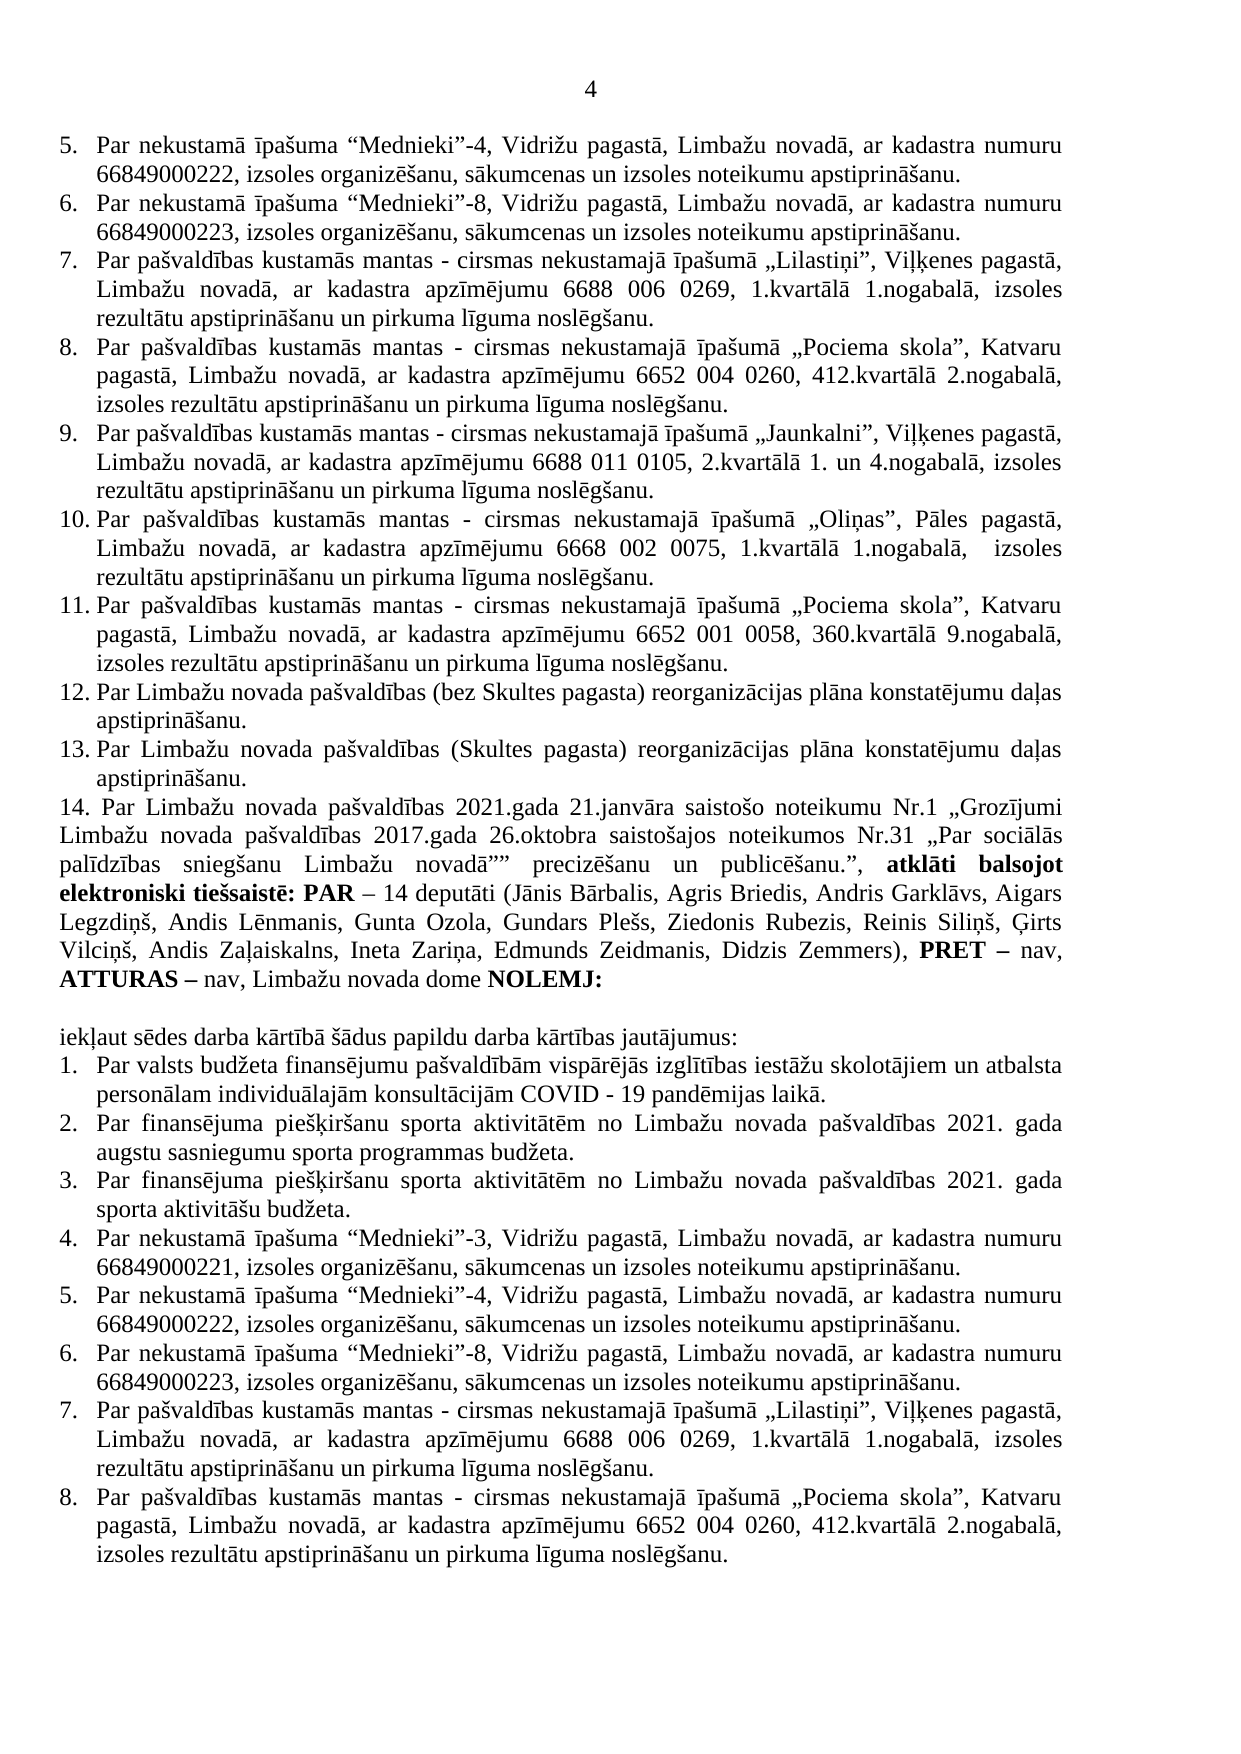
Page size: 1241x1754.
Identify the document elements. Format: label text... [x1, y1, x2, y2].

list Par Limbažu novada pašvaldības (bez Skultes pagasta) reorganizācijas plāna konstatējumu daļas apstiprināšanu. [59, 677, 1063, 734]
list Par pašvaldības kustamās mantas - cirsmas nekustamajā īpašumā „Pociema skola”, Katvaru pagastā, Limbažu novadā, ar kadastra apzīmējumu 6652 001 0058, 360.kvartālā 9.nogabalā, izsoles rezultātu apstiprināšanu un pirkuma līguma noslēgšanu. [59, 591, 1063, 677]
list Par nekustamā īpašuma “Mednieki”-4, Vidrižu pagastā, Limbažu novadā, ar kadastra numuru 66849000222, izsoles organizēšanu, sākumcenas un izsoles noteikumu apstiprināšanu. [59, 131, 1063, 188]
list Par pašvaldības kustamās mantas - cirsmas nekustamajā īpašumā „Oliņas”, Pāles pagastā, Limbažu novadā, ar kadastra apzīmējumu 6668 002 0075, 1.kvartālā 1.nogabalā, izsoles rezultātu apstiprināšanu un pirkuma līguma noslēgšanu. [59, 504, 1063, 591]
text iekļaut sēdes darba kārtībā šādus papildu darba kārtības jautājumus: [59, 1022, 1063, 1051]
list Par nekustamā īpašuma “Mednieki”-8, Vidrižu pagastā, Limbažu novadā, ar kadastra numuru 66849000223, izsoles organizēšanu, sākumcenas un izsoles noteikumu apstiprināšanu. [59, 1338, 1063, 1396]
list Par Limbažu novada pašvaldības (Skultes pagasta) reorganizācijas plāna konstatējumu daļas apstiprināšanu. [59, 734, 1063, 792]
list Par nekustamā īpašuma “Mednieki”-8, Vidrižu pagastā, Limbažu novadā, ar kadastra numuru 66849000223, izsoles organizēšanu, sākumcenas un izsoles noteikumu apstiprināšanu. [59, 188, 1063, 246]
list Par pašvaldības kustamās mantas - cirsmas nekustamajā īpašumā „Jaunkalni”, Viļķenes pagastā, Limbažu novadā, ar kadastra apzīmējumu 6688 011 0105, 2.kvartālā 1. un 4.nogabalā, izsoles rezultātu apstiprināšanu un pirkuma līguma noslēgšanu. [59, 418, 1063, 504]
list Par valsts budžeta finansējumu pašvaldībām vispārējās izglītības iestāžu skolotājiem un atbalsta personālam individuālajām konsultācijām COVID - 19 pandēmijas laikā. [59, 1051, 1063, 1108]
list Par pašvaldības kustamās mantas - cirsmas nekustamajā īpašumā „Pociema skola”, Katvaru pagastā, Limbažu novadā, ar kadastra apzīmējumu 6652 004 0260, 412.kvartālā 2.nogabalā, izsoles rezultātu apstiprināšanu un pirkuma līguma noslēgšanu. [59, 1482, 1063, 1568]
list Par pašvaldības kustamās mantas - cirsmas nekustamajā īpašumā „Lilastiņi”, Viļķenes pagastā, Limbažu novadā, ar kadastra apzīmējumu 6688 006 0269, 1.kvartālā 1.nogabalā, izsoles rezultātu apstiprināšanu un pirkuma līguma noslēgšanu. [59, 1396, 1063, 1482]
list Par nekustamā īpašuma “Mednieki”-3, Vidrižu pagastā, Limbažu novadā, ar kadastra numuru 66849000221, izsoles organizēšanu, sākumcenas un izsoles noteikumu apstiprināšanu. [59, 1223, 1063, 1281]
list Par pašvaldības kustamās mantas - cirsmas nekustamajā īpašumā „Lilastiņi”, Viļķenes pagastā, Limbažu novadā, ar kadastra apzīmējumu 6688 006 0269, 1.kvartālā 1.nogabalā, izsoles rezultātu apstiprināšanu un pirkuma līguma noslēgšanu. [59, 246, 1063, 332]
list Par finansējuma piešķiršanu sporta aktivitātēm no Limbažu novada pašvaldības 2021. gada sporta aktivitāšu budžeta. [59, 1166, 1063, 1223]
list Par nekustamā īpašuma “Mednieki”-4, Vidrižu pagastā, Limbažu novadā, ar kadastra numuru 66849000222, izsoles organizēšanu, sākumcenas un izsoles noteikumu apstiprināšanu. [59, 1281, 1063, 1338]
text 14. Par Limbažu novada pašvaldības 2021.gada 21.janvāra saistošo noteikumu Nr.1 „Grozījumi Limbažu novada pašvaldības 2017.gada 26.oktobra saistošajos noteikumos Nr.31 „Par sociālās palīdzības sniegšanu Limbažu novadā”” precizēšanu un publicēšanu.”, atklāti balsojot elektroniski tiešsaistē: PAR – 14 deputāti (Jānis Bārbalis, Agris Briedis, Andris Garklāvs, Aigars Legzdiņš, Andis Lēnmanis, Gunta Ozola, Gundars Plešs, Ziedonis Rubezis, Reinis Siliņš, Ģirts Vilciņš, Andis Zaļaiskalns, Ineta Zariņa, Edmunds Zeidmanis, Didzis Zemmers), PRET – nav, ATTURAS – nav, Limbažu novada dome NOLEMJ: [59, 792, 1063, 993]
list Par pašvaldības kustamās mantas - cirsmas nekustamajā īpašumā „Pociema skola”, Katvaru pagastā, Limbažu novadā, ar kadastra apzīmējumu 6652 004 0260, 412.kvartālā 2.nogabalā, izsoles rezultātu apstiprināšanu un pirkuma līguma noslēgšanu. [59, 332, 1063, 418]
list Par finansējuma piešķiršanu sporta aktivitātēm no Limbažu novada pašvaldības 2021. gada augstu sasniegumu sporta programmas budžeta. [59, 1108, 1063, 1166]
